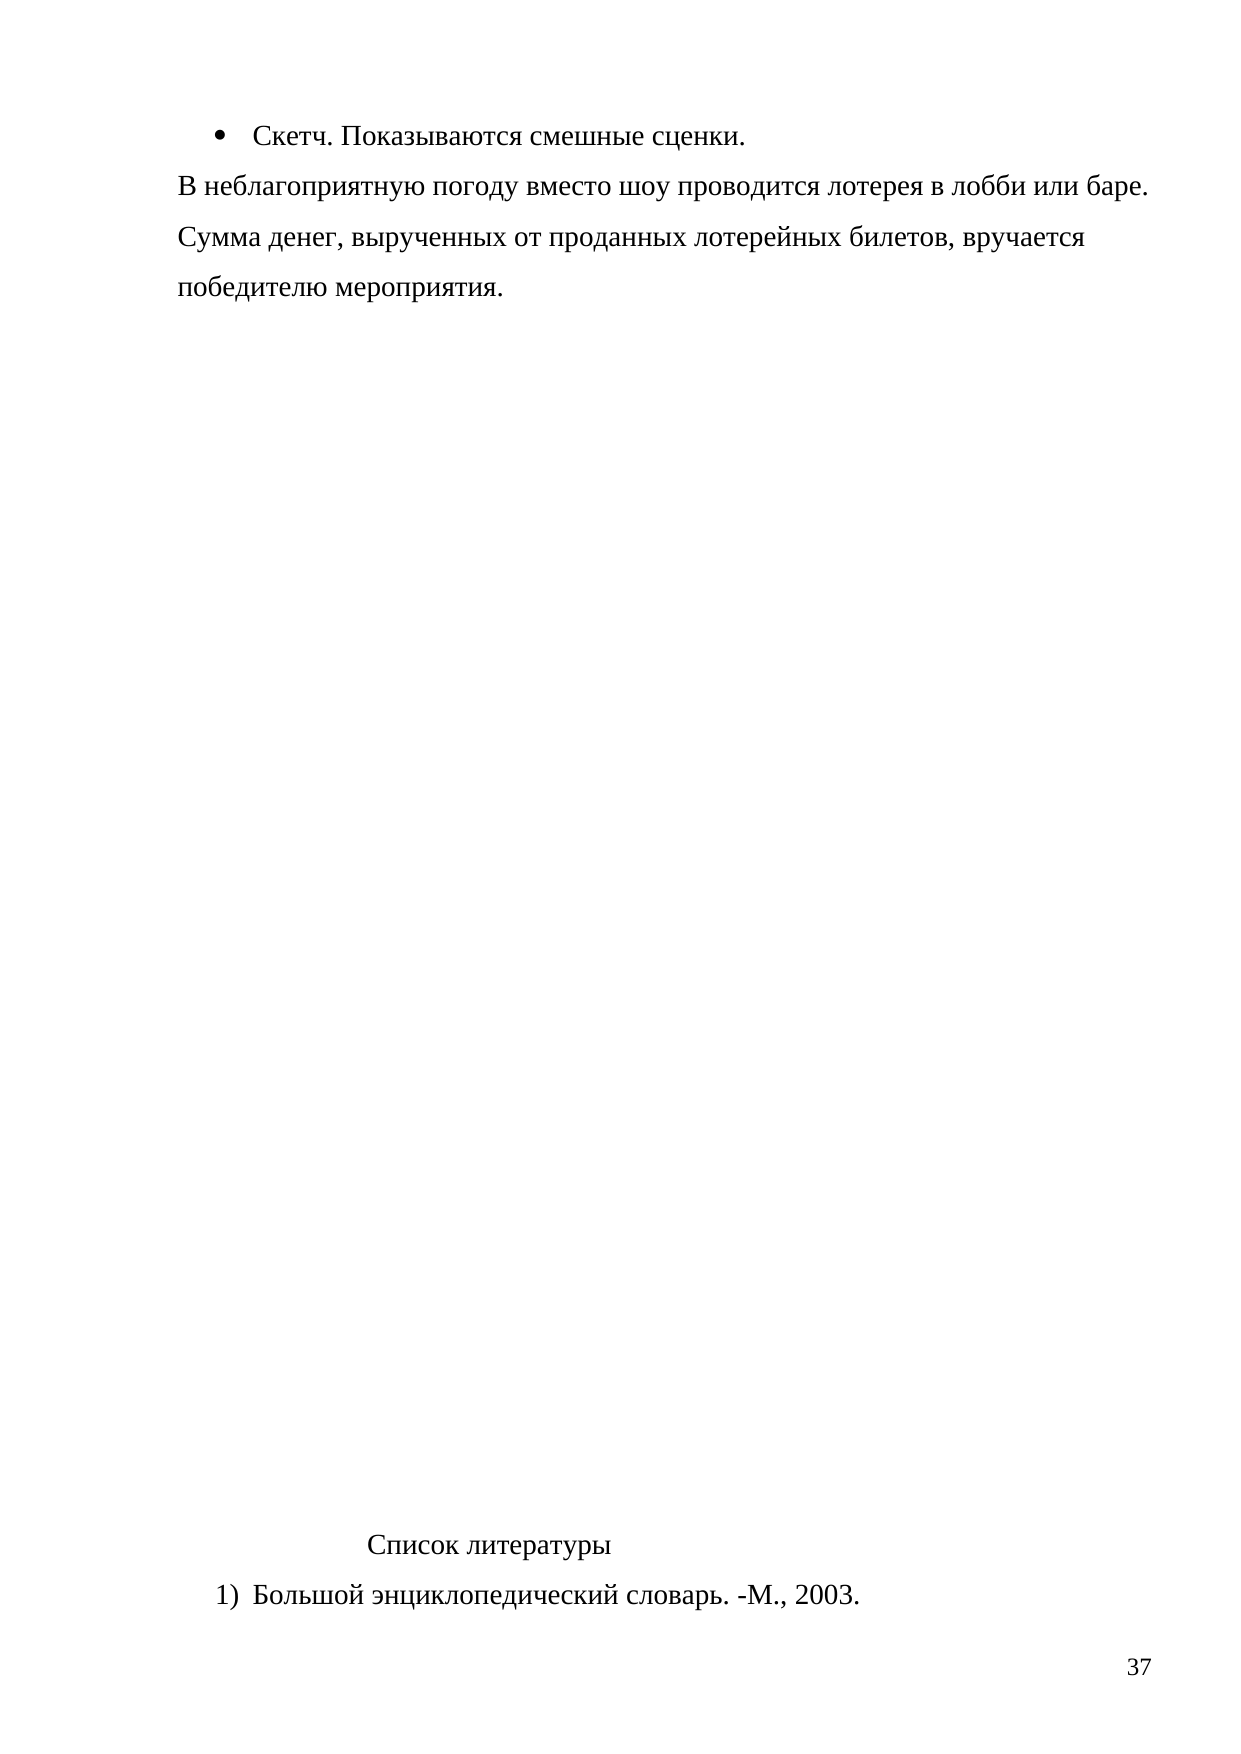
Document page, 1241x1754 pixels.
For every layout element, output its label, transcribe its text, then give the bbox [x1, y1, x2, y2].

list Большой энциклопедический словарь. -М., 2003. [215, 1577, 1152, 1611]
text В неблагоприятную погоду вместо шоу проводится лотерея в лобби или баре. Сумма денег, вырученных от проданных лотерейных билетов, вручается победителю мероприятия. [177, 168, 1152, 303]
text Список литературы [177, 1527, 1152, 1561]
list Скетч. Показываются смешные сценки. [215, 118, 1152, 152]
